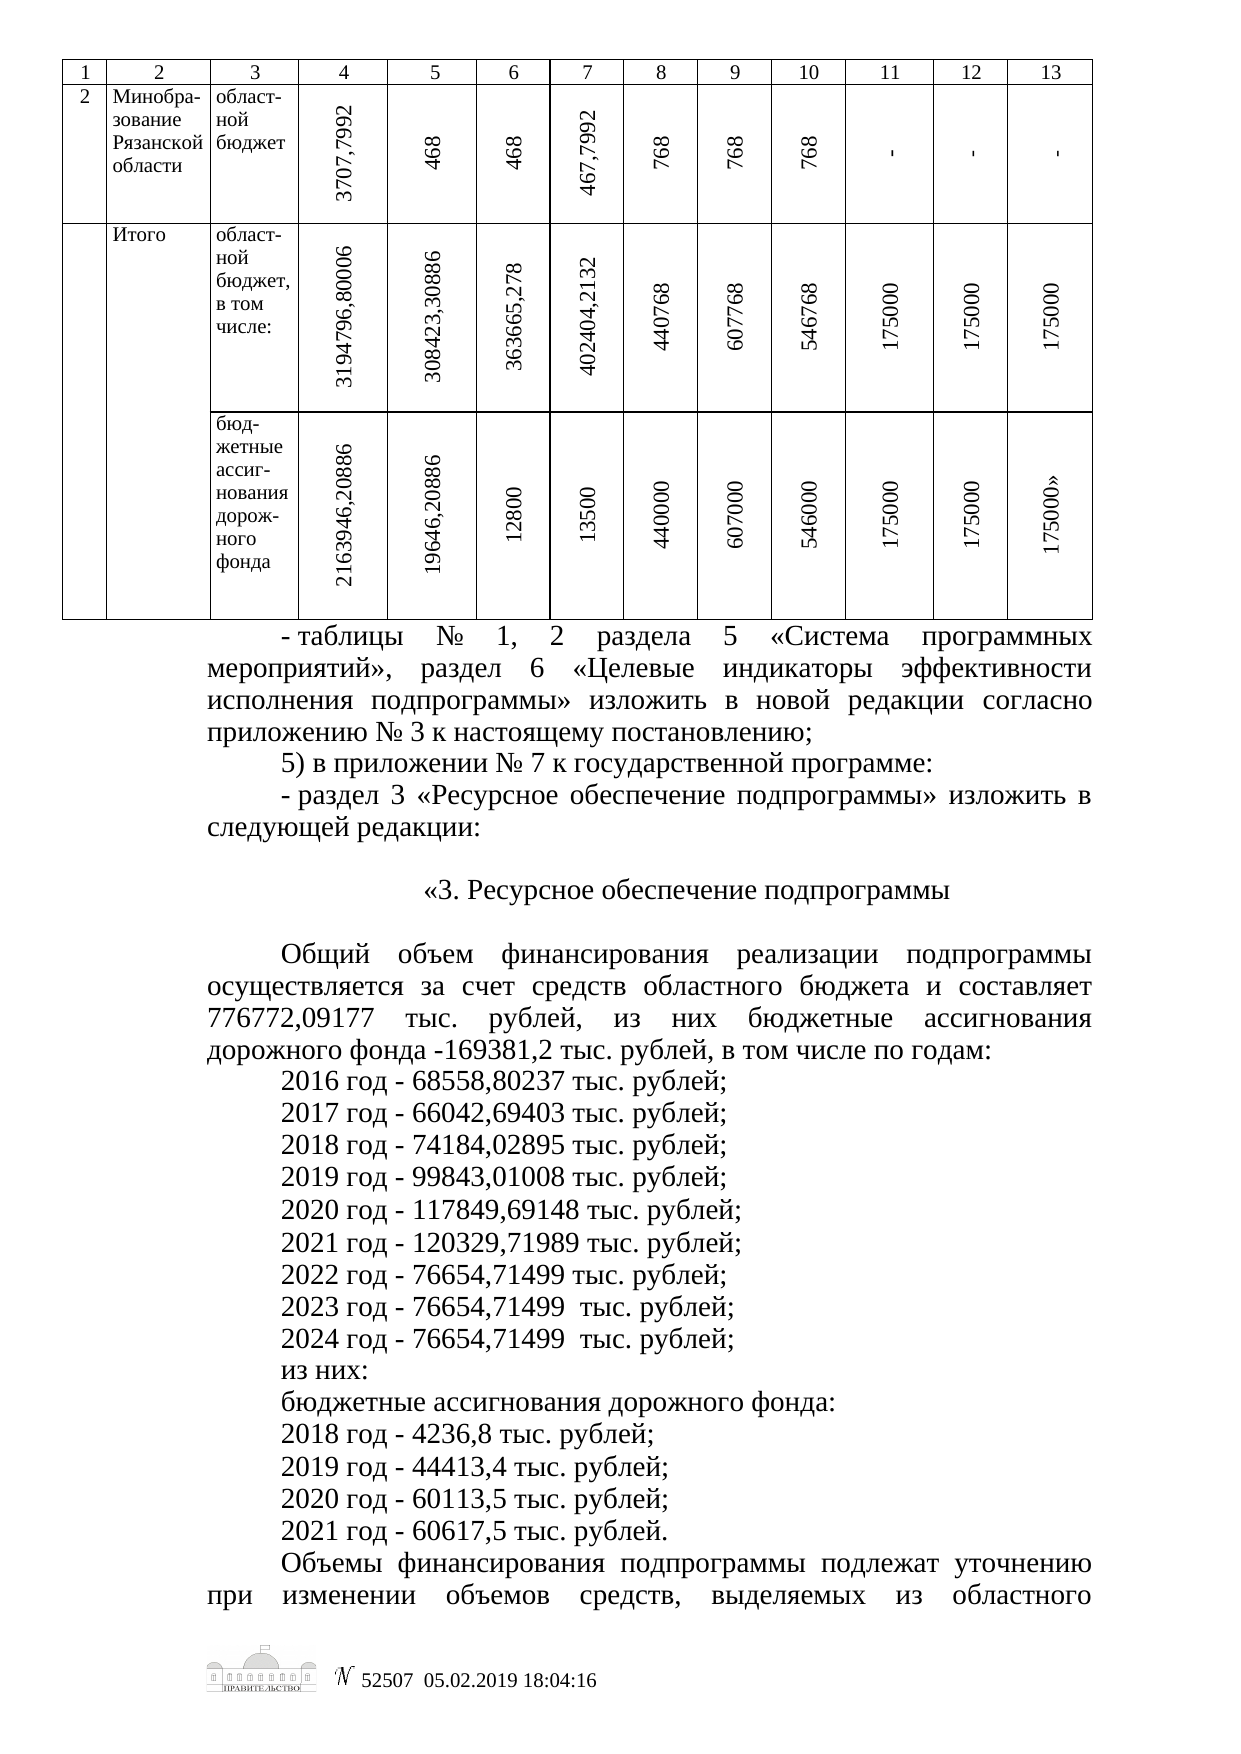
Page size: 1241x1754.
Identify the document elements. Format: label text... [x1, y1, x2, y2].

table_cell 768 [624, 85, 697, 222]
table_cell 440000 [624, 413, 697, 619]
table_cell - [846, 85, 933, 222]
table_cell 546000 [772, 413, 845, 619]
text 2018 год - 4236,8 тыс. рублей; [207, 1418, 1093, 1450]
table_cell 546768 [772, 224, 845, 411]
table_cell 468 [477, 85, 549, 222]
text 5) в приложении № 7 к государственной программе: [207, 747, 1093, 779]
table_cell 175000 [934, 224, 1007, 411]
text 2018 год - 74184,02895 тыс. рублей; [207, 1129, 1093, 1161]
table_cell 3707,7992 [299, 85, 387, 222]
table_header 1 [63, 60, 106, 84]
table_cell област-ной бюджет [211, 85, 298, 222]
table_cell 175000» [1008, 413, 1092, 619]
table_cell 12800 [477, 413, 549, 619]
text «3. Ресурсное обеспечение подпрограммы [207, 874, 1093, 906]
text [207, 1547, 1093, 1611]
table_header 7 [551, 60, 623, 84]
table_cell област-ной бюджет, в том числе: [211, 224, 298, 411]
text из них: [207, 1354, 1093, 1386]
table_cell 175000 [846, 224, 933, 411]
table_cell 468 [388, 85, 476, 222]
table_cell 308423,30886 [388, 224, 476, 411]
text 2021 год - 120329,71989 тыс. рублей; [207, 1226, 1093, 1259]
table_cell 19646,20886 [388, 413, 476, 619]
table_header 13 [1008, 60, 1092, 84]
table_cell 13500 [551, 413, 623, 619]
table_cell 175000 [846, 413, 933, 619]
table_cell 175000 [934, 413, 1007, 619]
table_header 3 [211, 60, 298, 84]
table_cell Итого [107, 224, 210, 619]
table_cell Минобра-зование Рязанской области [107, 85, 210, 222]
text 2017 год - 66042,69403 тыс. рублей; [207, 1097, 1093, 1129]
text - раздел 3 «Ресурсное обеспечение подпрограммы» изложить в следующей редакции: [207, 779, 1093, 843]
text 2024 год - 76654,71499 тыс. рублей; [207, 1323, 1093, 1354]
text 2016 год - 68558,80237 тыс. рублей; [207, 1065, 1093, 1097]
table_cell 363665,278 [477, 224, 549, 411]
table_cell 2 [63, 85, 106, 222]
table_cell [63, 224, 106, 619]
text 2019 год - 44413,4 тыс. рублей; [207, 1450, 1093, 1482]
table_header 5 [388, 60, 476, 84]
table_header 4 [299, 60, 387, 84]
table_cell 2163946,20886 [299, 413, 387, 619]
table_cell 440768 [624, 224, 697, 411]
text Общий объем финансирования реализации подпрограммы осуществляется за счет средств областного бюджета и составляет 776772,09177 тыс. рублей, из них бюджетные ассигнования дорожного фонда -169381,2 тыс. рублей, в том числе по годам: [207, 938, 1093, 1065]
table_header 11 [846, 60, 933, 84]
table_cell 402404,2132 [551, 224, 623, 411]
table_cell 467,7992 [551, 85, 623, 222]
text 2019 год - 99843,01008 тыс. рублей; [207, 1161, 1093, 1193]
text 2022 год - 76654,71499 тыс. рублей; [207, 1259, 1093, 1291]
table_cell 768 [698, 85, 771, 222]
picture [330, 1663, 359, 1687]
table_cell 3194796,80006 [299, 224, 387, 411]
table_cell - [934, 85, 1007, 222]
table_cell - [1008, 85, 1092, 222]
table_cell 607000 [698, 413, 771, 619]
table_header 6 [477, 60, 549, 84]
table_header 12 [934, 60, 1007, 84]
picture [206, 1645, 317, 1692]
table_header 9 [698, 60, 771, 84]
table_header 8 [624, 60, 697, 84]
text - таблицы № 1, 2 раздела 5 «Система программных мероприятий», раздел 6 «Целевые индикаторы эффективности исполнения подпрограммы» изложить в новой редакции согласно приложению № 3 к настоящему постановлению; [207, 620, 1093, 747]
table_cell 607768 [698, 224, 771, 411]
text 2020 год - 117849,69148 тыс. рублей; [207, 1193, 1093, 1226]
table_header 10 [772, 60, 845, 84]
table_cell 768 [772, 85, 845, 222]
table_header 2 [107, 60, 210, 84]
text 2021 год - 60617,5 тыс. рублей. [207, 1515, 1093, 1547]
table_cell бюд-жетные ассиг-нованиядорож-ного фонда [211, 413, 298, 619]
text бюджетные ассигнования дорожного фонда: [207, 1386, 1093, 1418]
table_cell 175000 [1008, 224, 1092, 411]
text 2020 год - 60113,5 тыс. рублей; [207, 1482, 1093, 1515]
text 2023 год - 76654,71499 тыс. рублей; [207, 1291, 1093, 1323]
